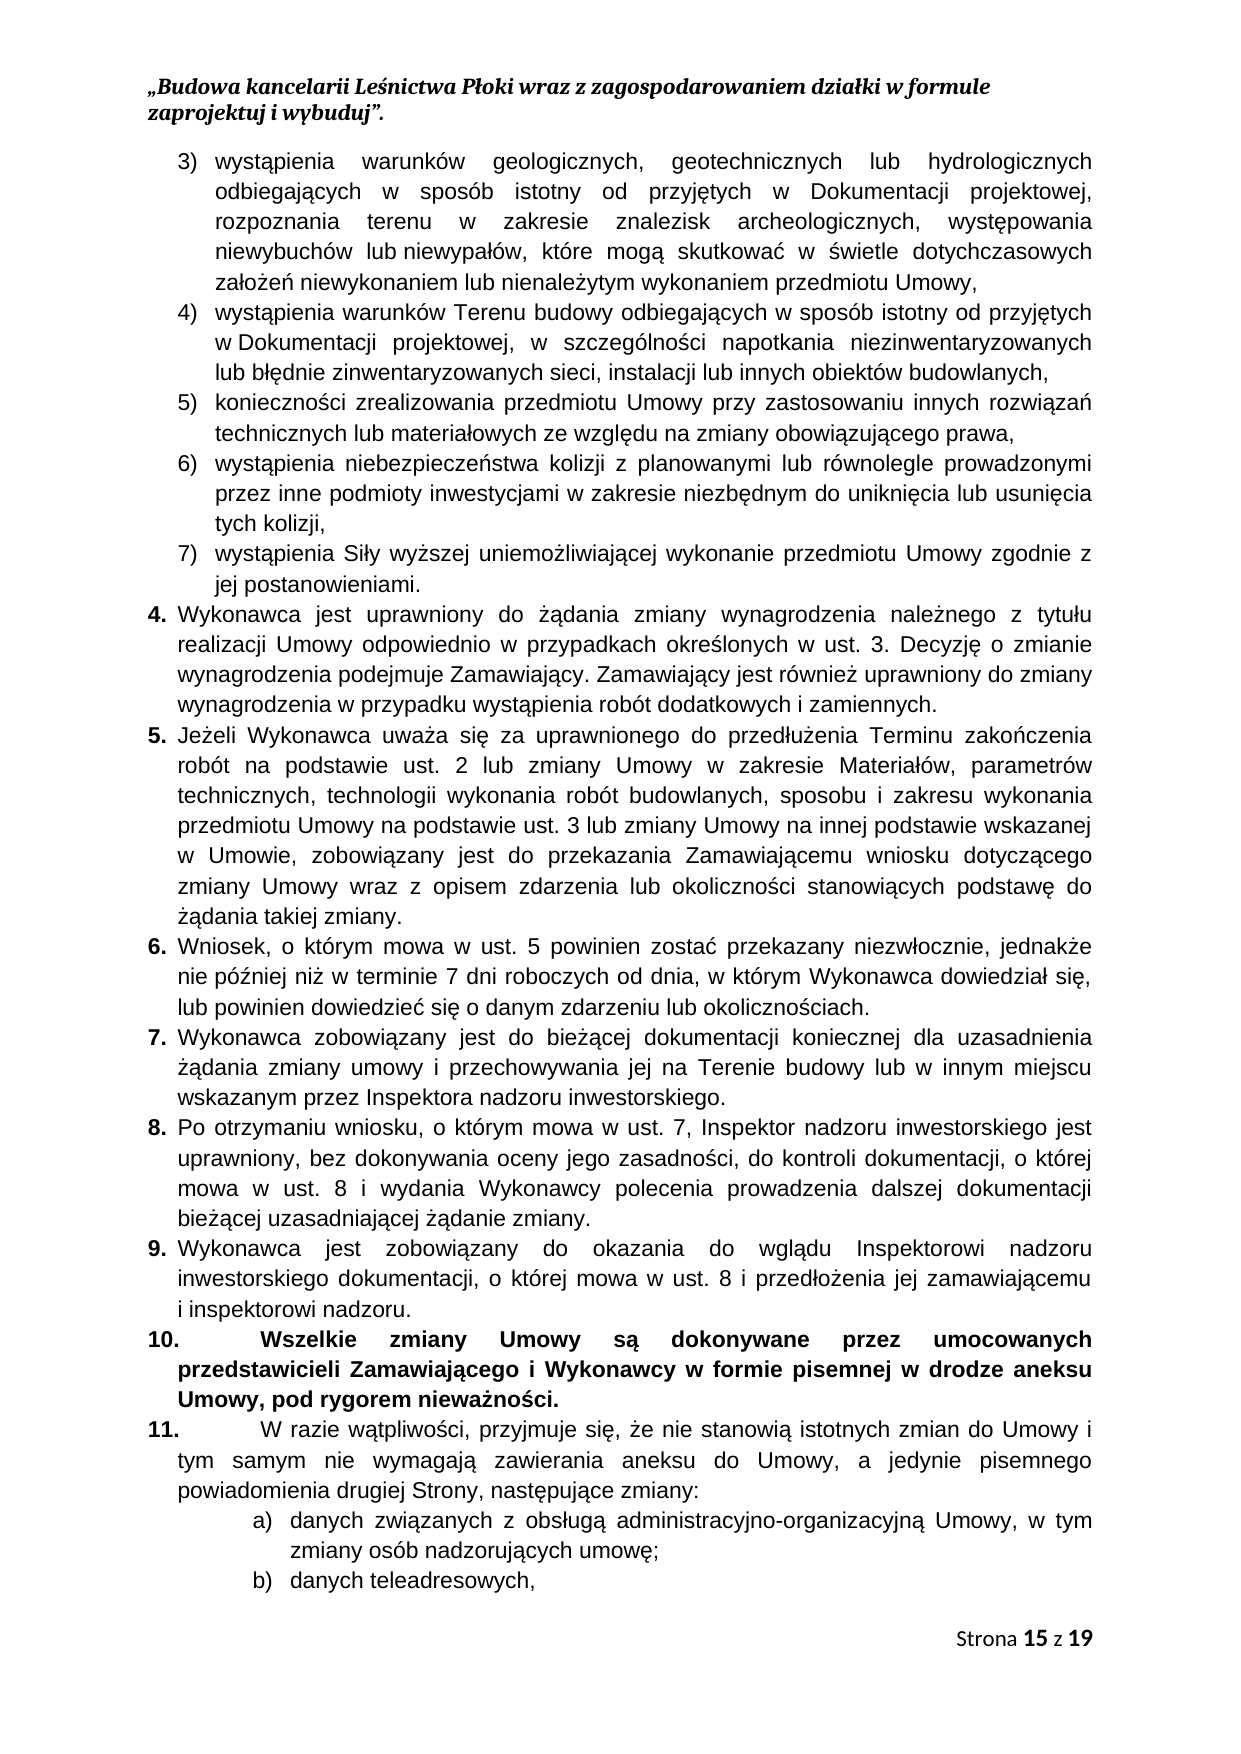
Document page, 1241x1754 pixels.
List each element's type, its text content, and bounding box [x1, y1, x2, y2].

list Po otrzymaniu wniosku, o którym mowa w ust. 7, Inspektor nadzoru inwestorskiego jest uprawniony, bez dokonywania oceny jego zasadności, do kontroli dokumentacji, o której mowa w ust. 8 i wydania Wykonawcy polecenia prowadzenia dalszej dokumentacji bieżącej uzasadniającej żądanie zmiany. [148, 1114, 1093, 1231]
list wystąpienia warunków geologicznych, geotechnicznych lub hydrologicznych odbiegających w sposób istotny od przyjętych w Dokumentacji projektowej, rozpoznania terenu w zakresie znalezisk archeologicznych, występowania niewybuchów lub niewypałów, które mogą skutkować w świetle dotychczasowych założeń niewykonaniem lub nienależytym wykonaniem przedmiotu Umowy, [177, 148, 1093, 295]
list danych związanych z obsługą administracyjno-organizacyjną Umowy, w tym zmiany osób nadzorujących umowę; [252, 1507, 1093, 1563]
list Jeżeli Wykonawca uważa się za uprawnionego do przedłużenia Terminu zakończenia robót na podstawie ust. 2 lub zmiany Umowy w zakresie Materiałów, parametrów technicznych, technologii wykonania robót budowlanych, sposobu i zakresu wykonania przedmiotu Umowy na podstawie ust. 3 lub zmiany Umowy na innej podstawie wskazanej w Umowie, zobowiązany jest do przekazania Zamawiającemu wniosku dotyczącego zmiany Umowy wraz z opisem zdarzenia lub okoliczności stanowiących podstawę do żądania takiej zmiany. [148, 722, 1093, 929]
list konieczności zrealizowania przedmiotu Umowy przy zastosowaniu innych rozwiązań technicznych lub materiałowych ze względu na zmiany obowiązującego prawa, [177, 389, 1093, 446]
list danych teleadresowych, [252, 1567, 1093, 1594]
list W razie wątpliwości, przyjmuje się, że nie stanowią istotnych zmian do Umowy i tym samym nie wymagają zawierania aneksu do Umowy, a jedynie pisemnego powiadomienia drugiej Strony, następujące zmiany: [148, 1416, 1093, 1503]
list Wykonawca jest uprawniony do żądania zmiany wynagrodzenia należnego z tytułu realizacji Umowy odpowiednio w przypadkach określonych w ust. 3. Decyzję o zmianie wynagrodzenia podejmuje Zamawiający. Zamawiający jest również uprawniony do zmiany wynagrodzenia w przypadku wystąpienia robót dodatkowych i zamiennych. [148, 601, 1093, 718]
list Wykonawca zobowiązany jest do bieżącej dokumentacji koniecznej dla uzasadnienia żądania zmiany umowy i przechowywania jej na Terenie budowy lub w innym miejscu wskazanym przez Inspektora nadzoru inwestorskiego. [148, 1024, 1093, 1110]
list Wykonawca jest zobowiązany do okazania do wglądu Inspektorowi nadzoru inwestorskiego dokumentacji, o której mowa w ust. 8 i przedłożenia jej zamawiającemu i inspektorowi nadzoru. [148, 1235, 1093, 1322]
list wystąpienia Siły wyższej uniemożliwiającej wykonanie przedmiotu Umowy zgodnie z jej postanowieniami. [177, 540, 1093, 597]
list Wszelkie zmiany Umowy są dokonywane przez umocowanych przedstawicieli Zamawiającego i Wykonawcy w formie pisemnej w drodze aneksu Umowy, pod rygorem nieważności. [148, 1326, 1093, 1412]
list Wniosek, o którym mowa w ust. 5 powinien zostać przekazany niezwłocznie, jednakże nie później niż w terminie 7 dni roboczych od dnia, w którym Wykonawca dowiedział się, lub powinien dowiedzieć się o danym zdarzeniu lub okolicznościach. [148, 933, 1093, 1020]
list wystąpienia niebezpieczeństwa kolizji z planowanymi lub równolegle prowadzonymi przez inne podmioty inwestycjami w zakresie niezbędnym do uniknięcia lub usunięcia tych kolizji, [177, 450, 1093, 536]
list wystąpienia warunków Terenu budowy odbiegających w sposób istotny od przyjętych w Dokumentacji projektowej, w szczególności napotkania niezinwentaryzowanych lub błędnie zinwentaryzowanych sieci, instalacji lub innych obiektów budowlanych, [177, 299, 1093, 385]
